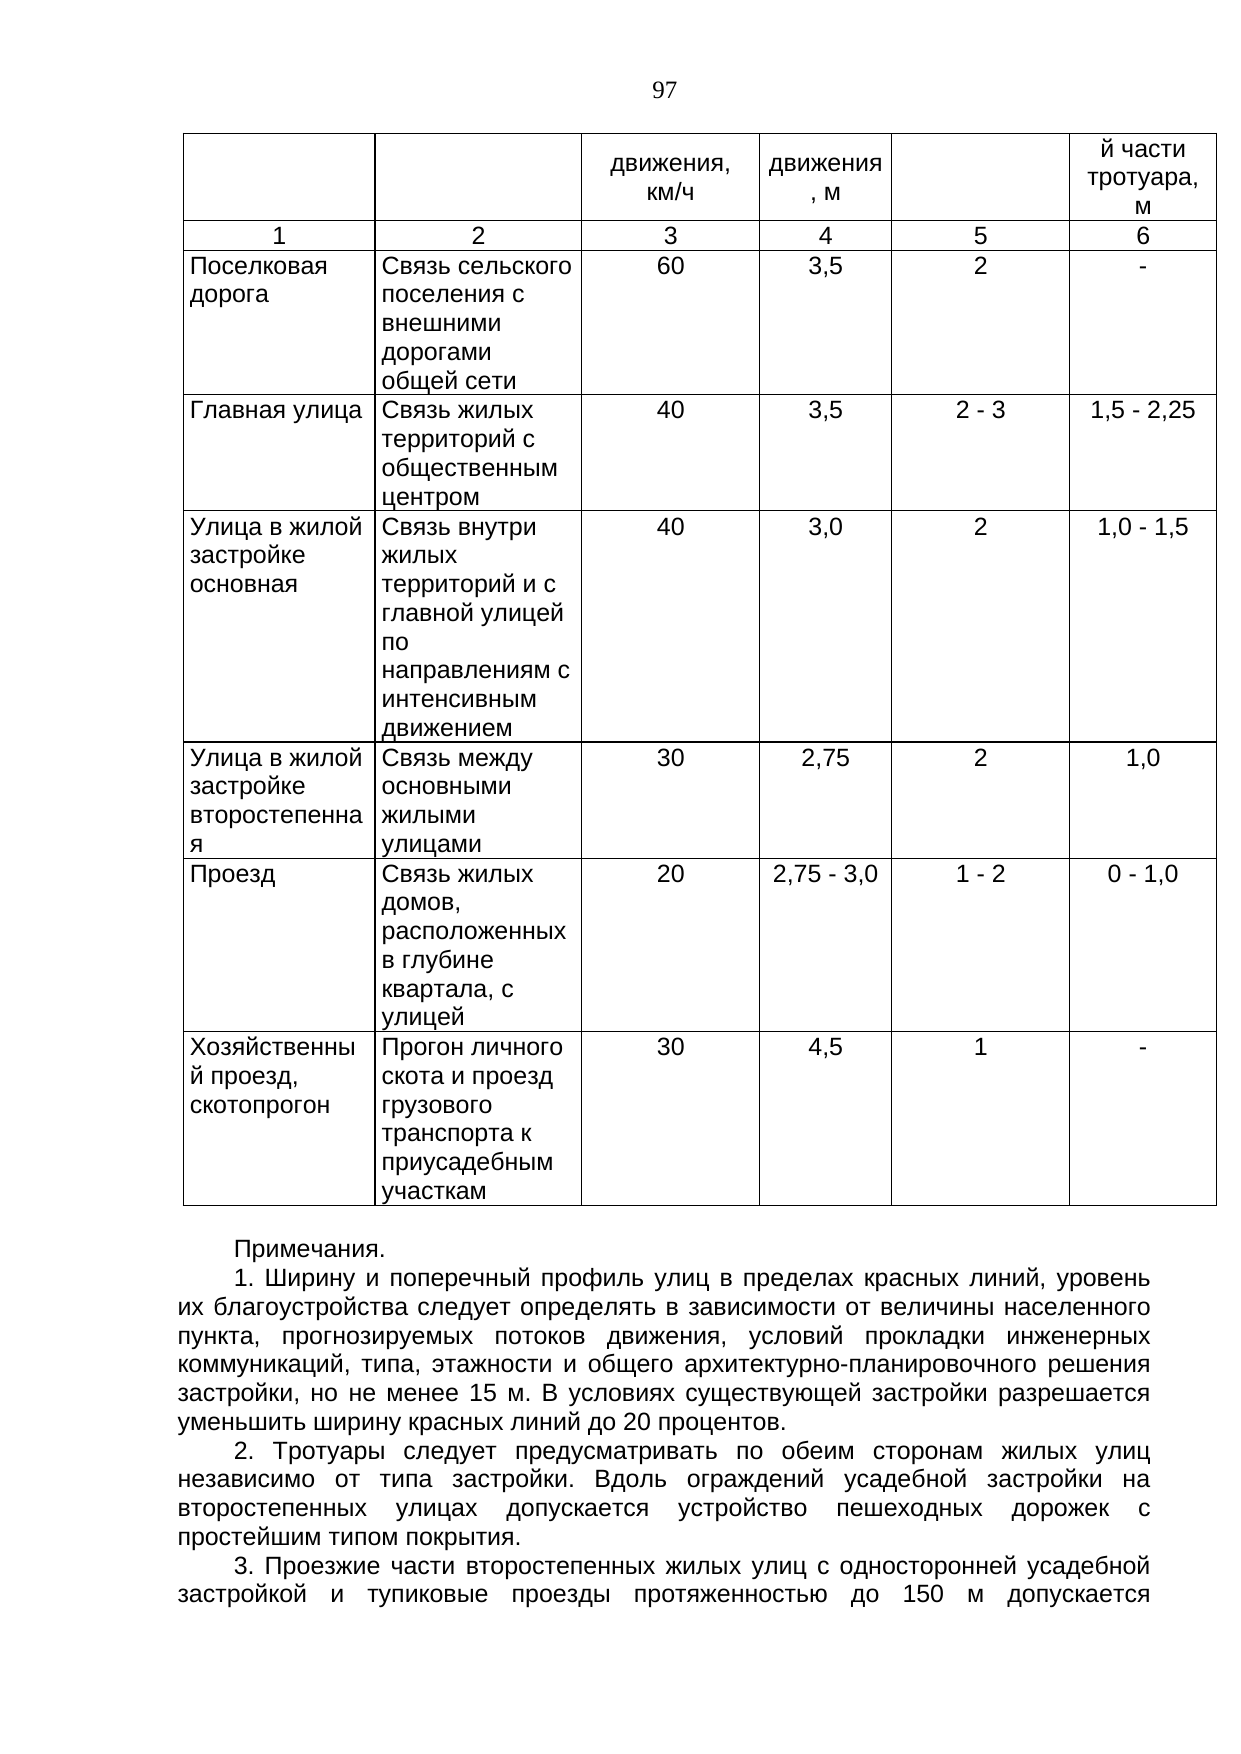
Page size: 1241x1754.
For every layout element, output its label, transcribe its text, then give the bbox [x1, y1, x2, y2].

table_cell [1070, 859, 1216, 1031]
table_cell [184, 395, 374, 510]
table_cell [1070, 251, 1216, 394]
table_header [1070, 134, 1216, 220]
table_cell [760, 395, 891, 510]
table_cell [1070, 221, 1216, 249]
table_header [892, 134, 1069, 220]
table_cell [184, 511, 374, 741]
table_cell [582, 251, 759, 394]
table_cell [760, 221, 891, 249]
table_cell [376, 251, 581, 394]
text Примечания. [177, 1234, 1152, 1263]
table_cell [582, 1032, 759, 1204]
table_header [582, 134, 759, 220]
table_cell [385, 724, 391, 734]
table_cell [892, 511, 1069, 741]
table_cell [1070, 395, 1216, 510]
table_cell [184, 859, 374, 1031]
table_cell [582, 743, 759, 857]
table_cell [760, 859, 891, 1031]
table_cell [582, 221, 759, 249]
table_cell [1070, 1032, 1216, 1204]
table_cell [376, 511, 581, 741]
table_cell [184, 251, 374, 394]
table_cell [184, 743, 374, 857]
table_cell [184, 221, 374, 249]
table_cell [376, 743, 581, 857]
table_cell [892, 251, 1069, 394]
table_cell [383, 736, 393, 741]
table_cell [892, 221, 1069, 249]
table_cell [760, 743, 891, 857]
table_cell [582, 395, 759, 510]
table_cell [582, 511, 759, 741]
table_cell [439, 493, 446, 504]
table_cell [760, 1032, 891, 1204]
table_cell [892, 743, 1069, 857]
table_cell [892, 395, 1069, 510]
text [177, 1551, 1152, 1608]
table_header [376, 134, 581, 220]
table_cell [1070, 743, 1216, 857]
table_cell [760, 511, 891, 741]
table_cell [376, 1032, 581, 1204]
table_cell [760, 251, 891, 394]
text 1. Ширину и поперечный профиль улиц в пределах красных линий, уровень их благоустройства следует определять в зависимости от величины населенного пункта, прогнозируемых потоков движения, условий прокладки инженерных коммуникаций, типа, этажности и общего архитектурно-планировочного решения застройки, но не менее 15 м. В условиях существующей застройки разрешается уменьшить ширину красных линий до 20 процентов. [177, 1263, 1152, 1436]
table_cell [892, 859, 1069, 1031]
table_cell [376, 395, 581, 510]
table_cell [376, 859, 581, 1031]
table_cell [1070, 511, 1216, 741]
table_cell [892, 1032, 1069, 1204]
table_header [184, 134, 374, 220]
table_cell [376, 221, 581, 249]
text 2. Тротуары следует предусматривать по обеим сторонам жилых улиц независимо от типа застройки. Вдоль ограждений усадебной застройки на второстепенных улицах допускается устройство пешеходных дорожек с простейшим типом покрытия. [177, 1436, 1152, 1551]
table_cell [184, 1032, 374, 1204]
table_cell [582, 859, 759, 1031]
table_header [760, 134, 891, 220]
